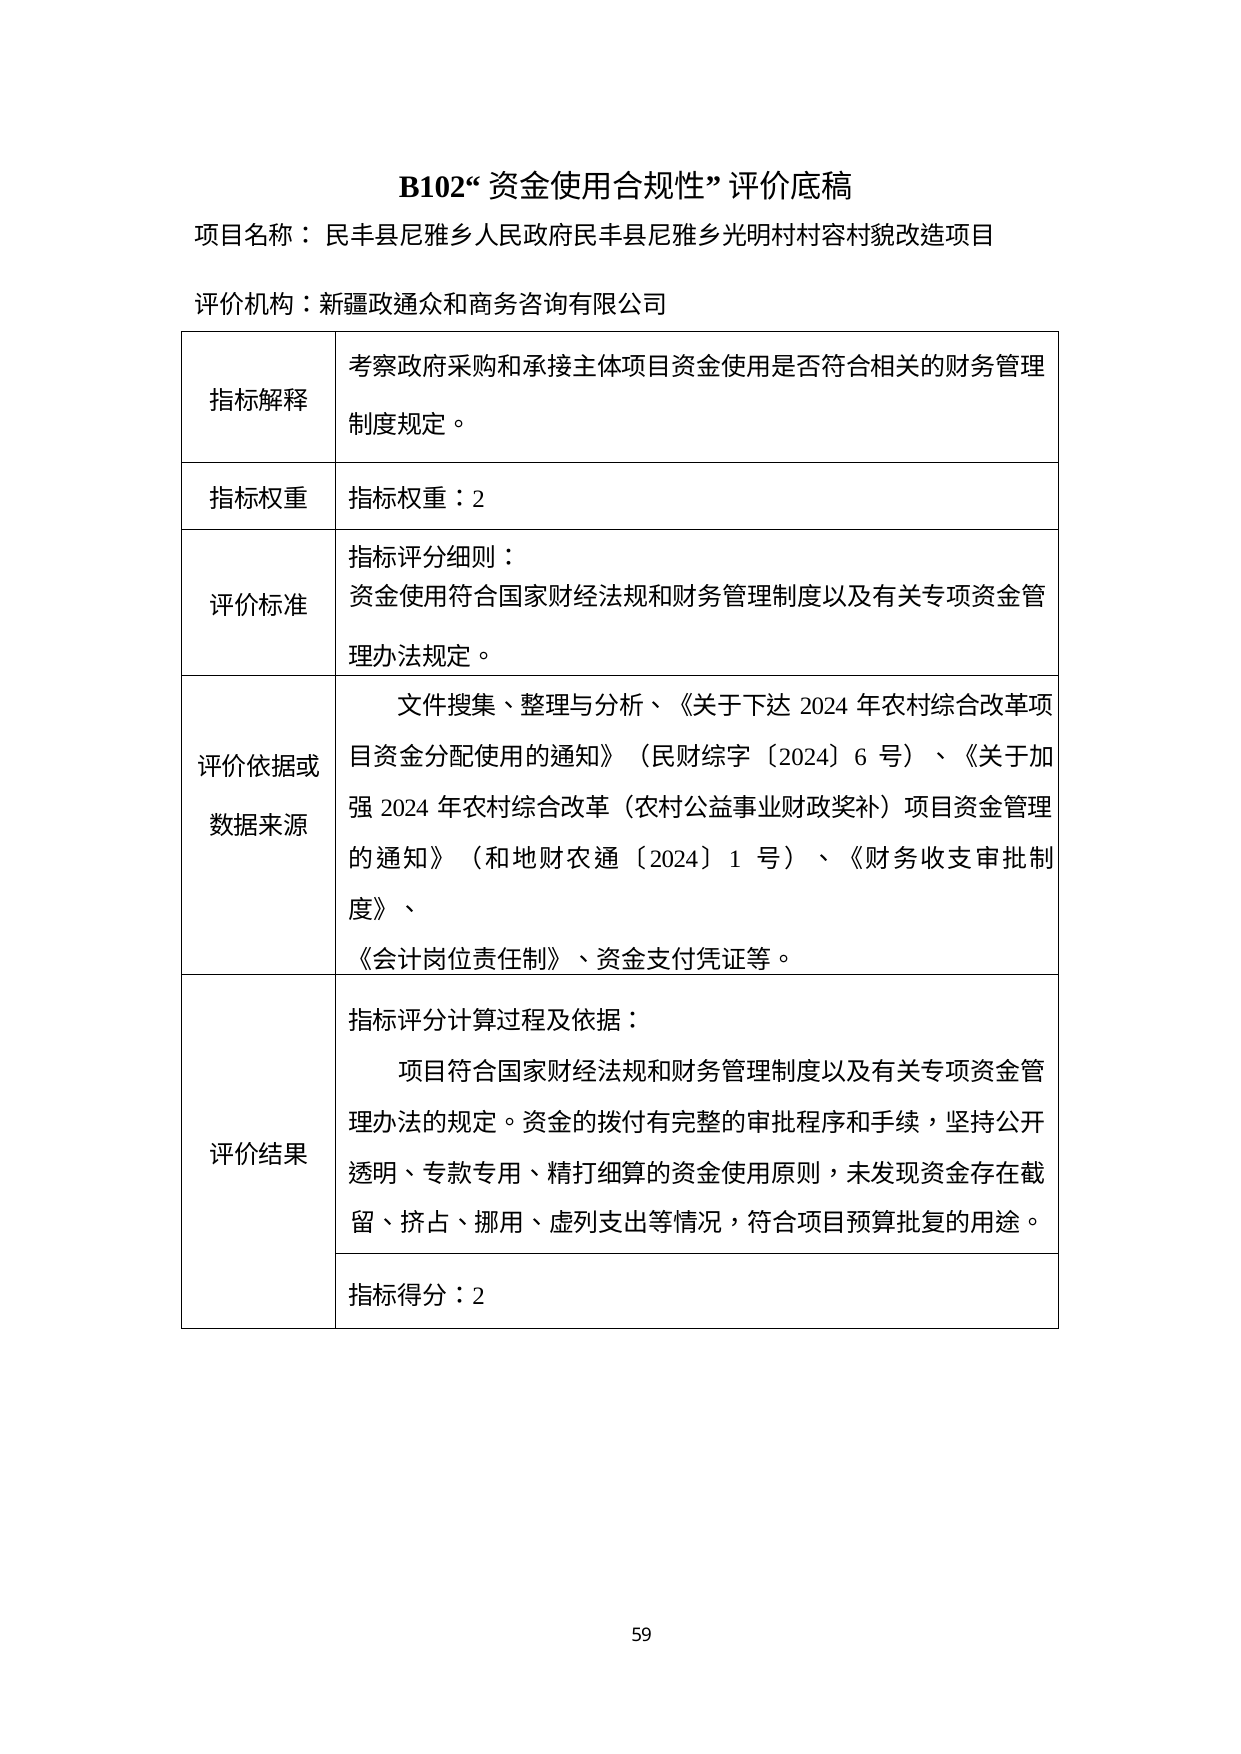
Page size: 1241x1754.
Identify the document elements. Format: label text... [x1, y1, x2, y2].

table_header 指标解释 [182, 332, 335, 461]
table_cell 指标评分细则： 资金使用符合国家财经法规和财务管理制度以及有关专项资金管 理办法规定。 [336, 530, 1058, 675]
text 评价机构：新疆政通众和商务咨询有限公司 [194, 288, 1059, 320]
table_cell 评价依据或 数据来源 [182, 676, 335, 974]
text 项目名称： 民丰县尼雅乡人民政府民丰县尼雅乡光明村村容村貌改造项目 [194, 232, 1059, 288]
table_cell 评价结果 [182, 975, 335, 1328]
table_cell 指标权重 [182, 463, 335, 528]
table_cell 评价标准 [182, 530, 335, 675]
table_cell 指标权重：2 [336, 463, 1058, 528]
table_cell 指标评分计算过程及依据： 项目符合国家财经法规和财务管理制度以及有关专项资金管 理办法的规定。资金的拨付有完整的审批程序和手续，坚持公开 透明、专款专用、精打细算的资金使用原则，未发现资金存在截 留、挤占、挪用、虚列支出等情况，符合项目预算批复的用途。 [336, 975, 1058, 1253]
text B102“ 资金使用合规性” 评价底稿 [398, 167, 1059, 206]
table_cell 指标得分：2 [336, 1254, 1058, 1328]
table_header 考察政府采购和承接主体项目资金使用是否符合相关的财务管理 制度规定。 [336, 332, 1058, 461]
table_cell 文件搜集、整理与分析、《关于下达 2024 年农村综合改革项 目资金分配使用的通知》（民财综字〔2024〕6 号）、《关于加 强 2024 年农村综合改革（农村公益事业财政奖补）项目资金管理 的通知》（和地财农通〔2024〕1 号）、《财务收支审批制度》、 《会计岗位责任制》、资金支付凭证等。 [336, 676, 1058, 974]
